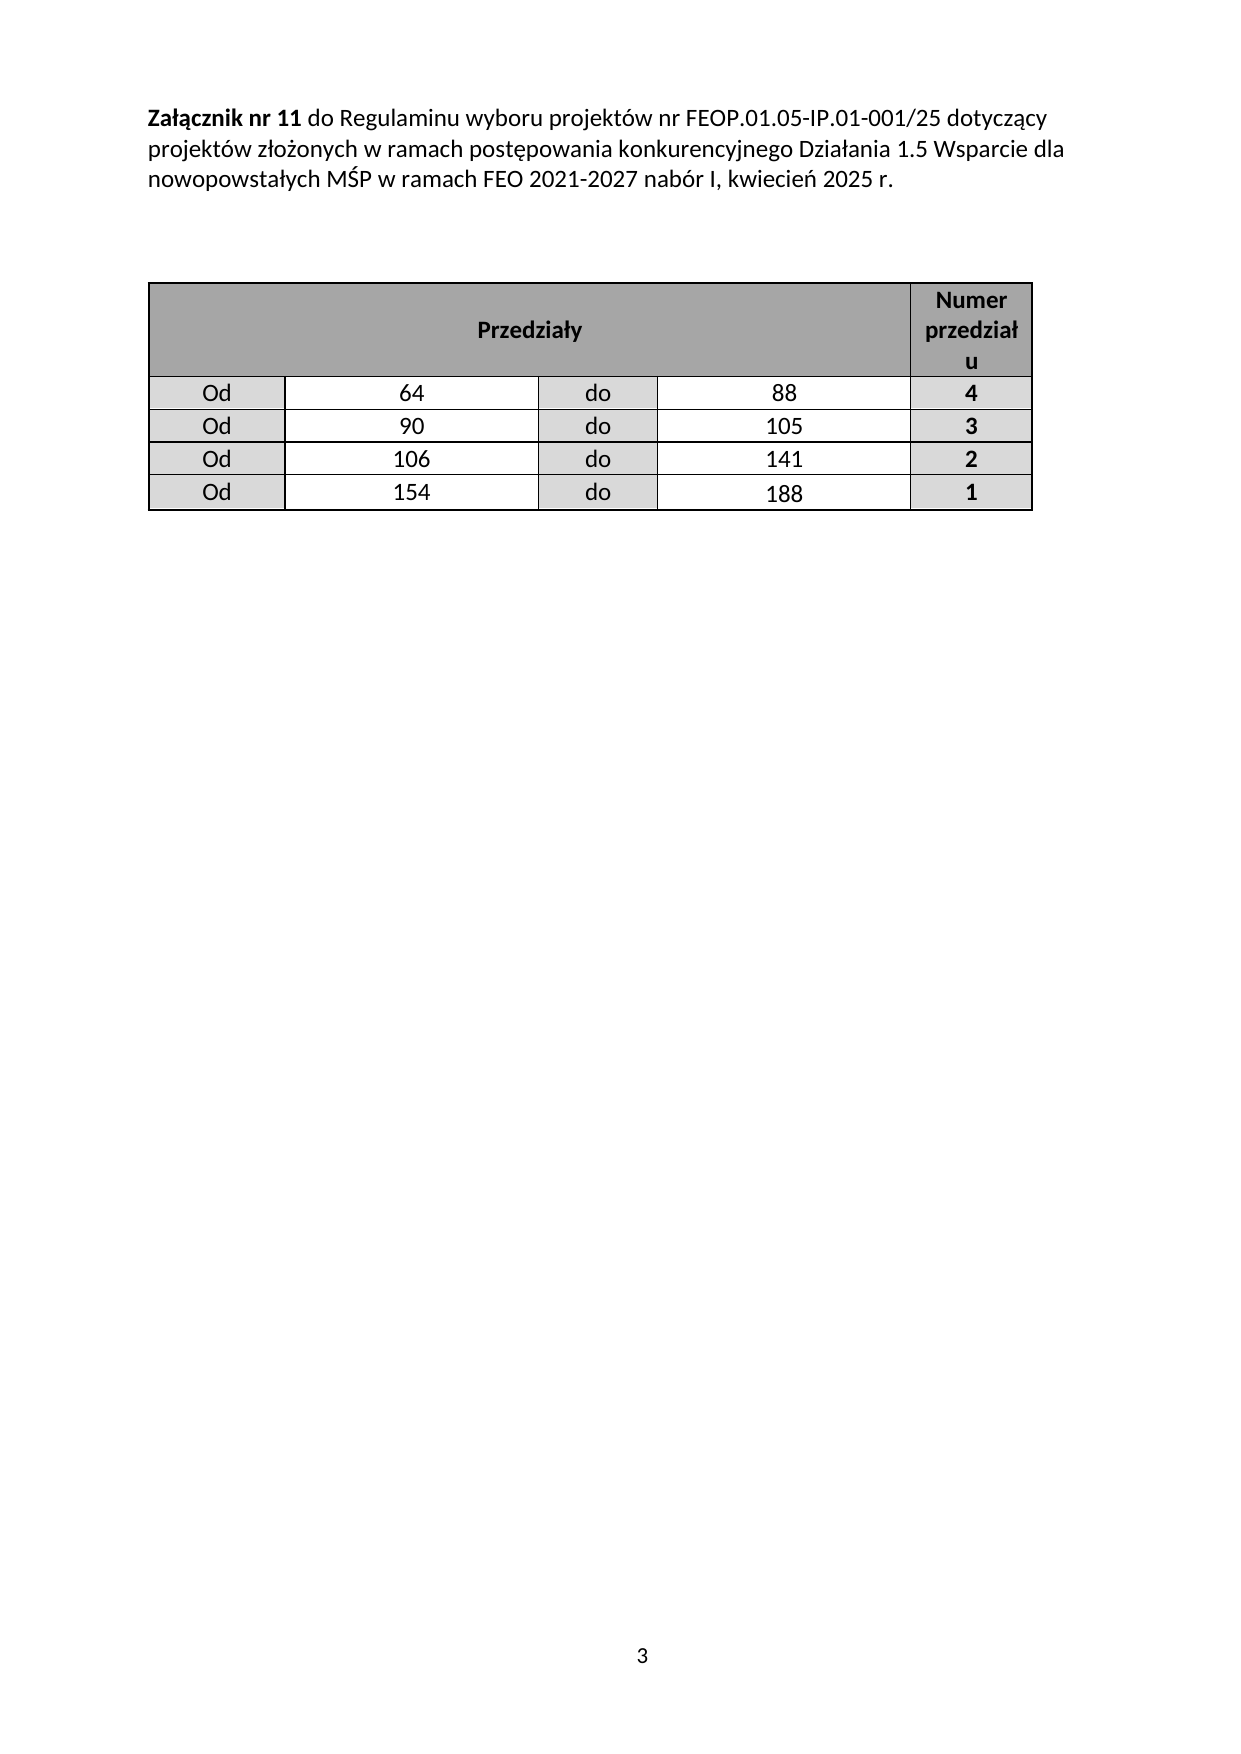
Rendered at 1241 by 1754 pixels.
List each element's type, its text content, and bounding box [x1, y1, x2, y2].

table_cell 106 [286, 443, 538, 474]
table_cell 154 [286, 475, 538, 508]
table_header Numer przedziału [911, 284, 1031, 376]
table_cell Od [150, 377, 284, 408]
table_cell 4 [911, 377, 1031, 408]
table_cell 90 [286, 410, 538, 441]
table_cell 105 [658, 410, 910, 441]
table_cell do [539, 443, 657, 474]
table_cell do [539, 475, 657, 508]
table_cell 2 [911, 443, 1031, 474]
table_cell 64 [286, 377, 538, 408]
table_cell Od [150, 475, 284, 508]
table_cell Od [150, 410, 284, 441]
table_header Przedziały [150, 284, 910, 376]
table_cell 188 [658, 475, 910, 508]
table_cell 1 [911, 475, 1031, 508]
table_cell do [539, 377, 657, 408]
table_cell do [539, 410, 657, 441]
table_cell Od [150, 443, 284, 474]
table_cell 141 [658, 443, 910, 474]
table_cell 88 [658, 377, 910, 408]
table_cell 3 [911, 410, 1031, 441]
